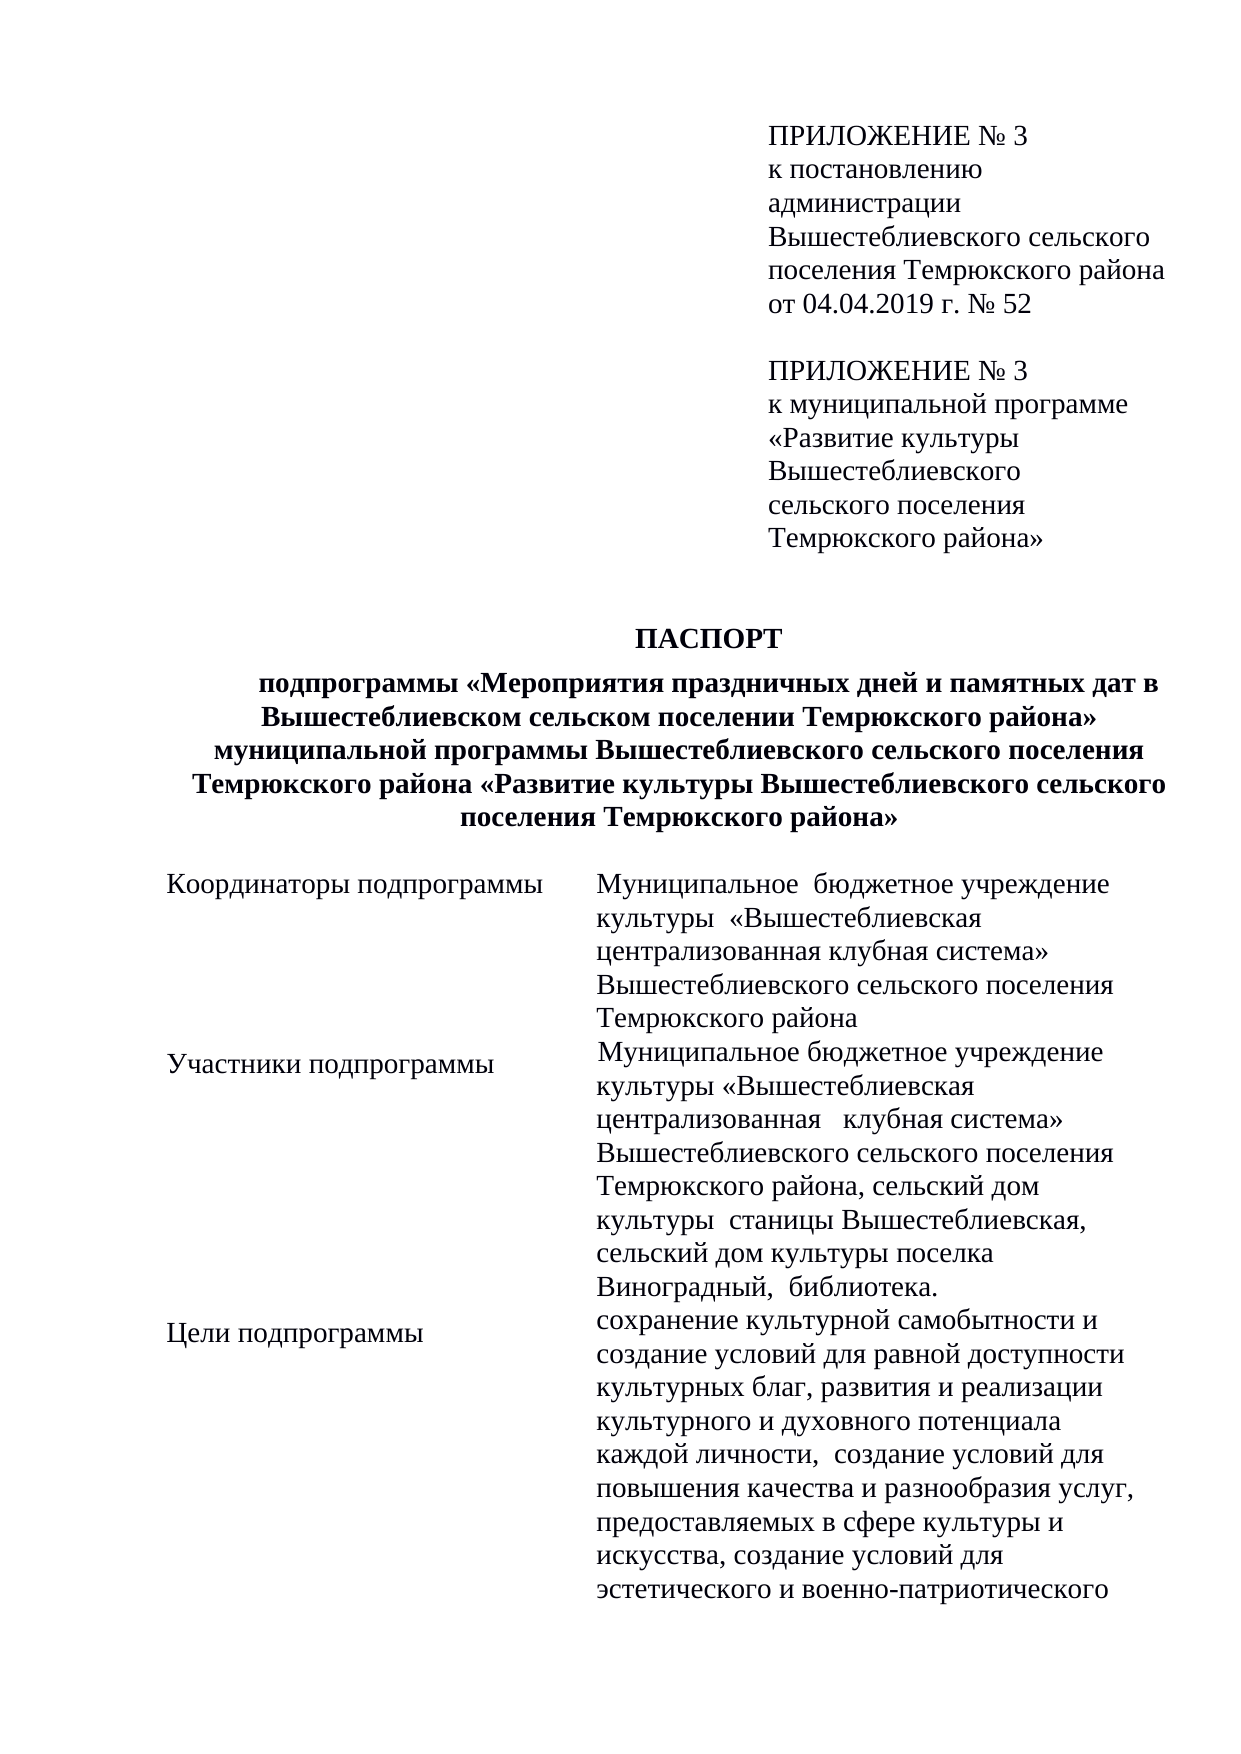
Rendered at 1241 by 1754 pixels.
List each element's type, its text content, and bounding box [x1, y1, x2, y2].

text сельского поселения [768, 487, 1181, 521]
table_header Координаторы подпрограммы [155, 866, 585, 1034]
text Вышестеблиевского сельского поселения Темрюкского района [768, 219, 1181, 286]
text к муниципальной программе [768, 386, 1181, 420]
table_cell Участники подпрограммы [155, 1034, 585, 1302]
text Вышестеблиевского [768, 453, 1181, 487]
text подпрограммы «Мероприятия праздничных дней и памятных дат в Вышестеблиевском сельском поселении Темрюкского района» муниципальной программы Вышестеблиевского сельского поселения Темрюкского района «Развитие культуры Вышестеблиевского сельского поселения Темрюкского района» [177, 665, 1181, 833]
text ПРИЛОЖЕНИЕ № 3 [768, 353, 1181, 386]
text «Развитие культуры [768, 420, 1181, 453]
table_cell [585, 1303, 1160, 1604]
text Темрюкского района» [768, 521, 1181, 554]
table_header Муниципальное бюджетное учреждение культуры «Вышестеблиевская централизованная клубная система» Вышестеблиевского сельского поселения Темрюкского района [585, 866, 1160, 1034]
text ПАСПОРТ [177, 621, 1181, 655]
text ПРИЛОЖЕНИЕ № 3 [768, 118, 1181, 152]
table_cell Муниципальное бюджетное учреждение культуры «Вышестеблиевская централизованная клубная система» Вышестеблиевского сельского поселения Темрюкского района, сельский дом культуры станицы Вышестеблиевская, сельский дом культуры поселка Виноградный, библиотека. [585, 1034, 1160, 1302]
table_cell Цели подпрограммы [155, 1303, 585, 1604]
text к постановлению администрации [768, 152, 1181, 219]
text от 04.04.2019 г. № 52 [768, 286, 1181, 319]
